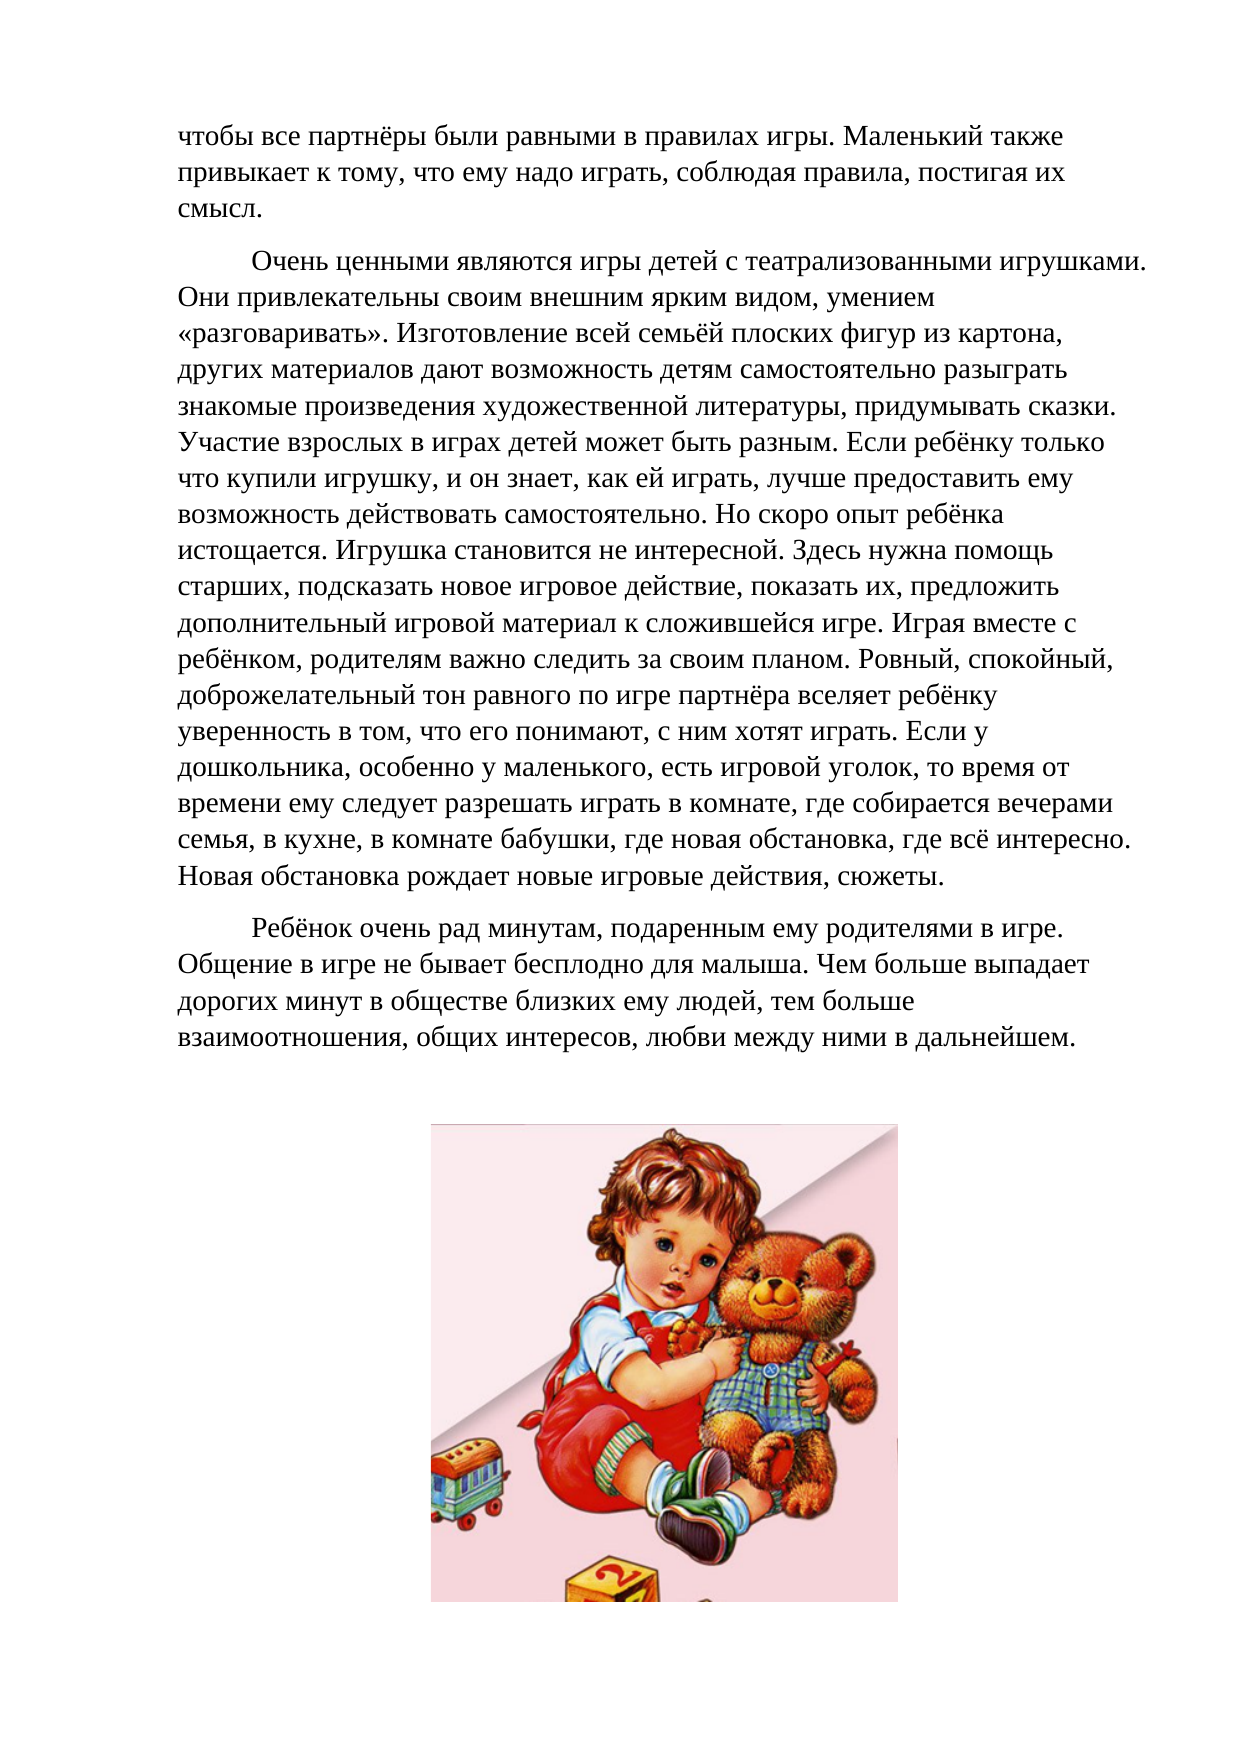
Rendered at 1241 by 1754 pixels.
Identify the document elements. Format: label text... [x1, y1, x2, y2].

text Ребёнок очень рад минутам, подаренным ему родителями в игре. Общение в игре не бывает бесплодно для малыша. Чем больше выпадает дорогих минут в обществе близких ему людей, тем больше взаимоотношения, общих интересов, любви между ними в дальнейшем. [177, 911, 1152, 1052]
text Очень ценными являются игры детей с театрализованными игрушками. Они привлекательны своим внешним ярким видом, умением «разговаривать». Изготовление всей семьёй плоских фигур из картона, других материалов дают возможность детям самостоятельно разыграть знакомые произведения художественной литературы, придумывать сказки. Участие взрослых в играх детей может быть разным. Если ребёнку только что купили игрушку, и он знает, как ей играть, лучше предоставить ему возможность действовать самостоятельно. Но скоро опыт ребёнка истощается. Игрушка становится не интересной. Здесь нужна помощь старших, подсказать новое игровое действие, показать их, предложить дополнительный игровой материал к сложившейся игре. Играя вместе с ребёнком, родителям важно следить за своим планом. Ровный, спокойный, доброжелательный тон равного по игре партнёра вселяет ребёнку уверенность в том, что его понимают, с ним хотят играть. Если у дошкольника, особенно у маленького, есть игровой уголок, то время от времени ему следует разрешать играть в комнате, где собирается вечерами семья, в кухне, в комнате бабушки, где новая обстановка, где всё интересно. Новая обстановка рождает новые игровые действия, сюжеты. [177, 243, 1152, 891]
picture [430, 1124, 898, 1602]
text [177, 118, 1152, 224]
